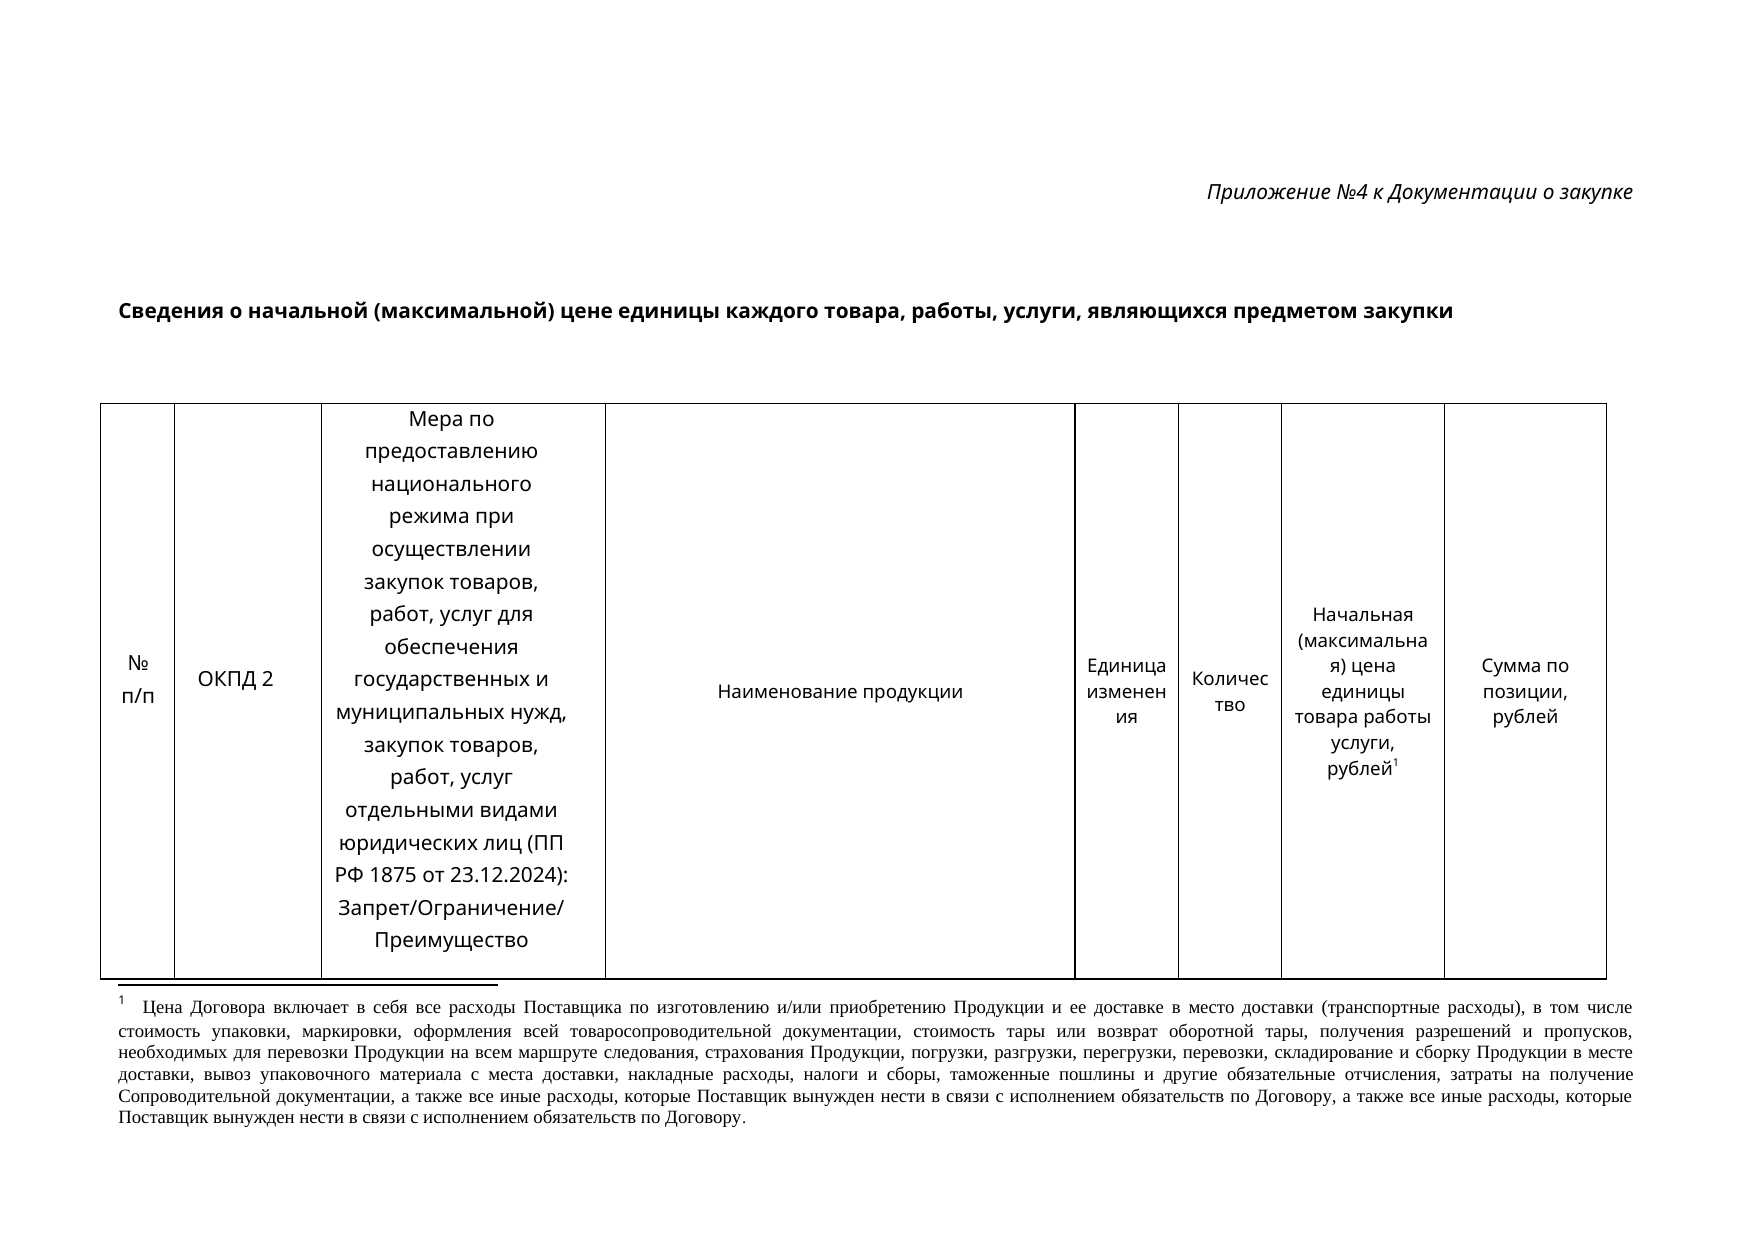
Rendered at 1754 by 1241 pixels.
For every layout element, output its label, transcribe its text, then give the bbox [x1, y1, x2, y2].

table_header Количество [1179, 404, 1281, 978]
table_header Сумма по позиции, рублей [1445, 404, 1606, 978]
text Сведения о начальной (максимальной) цене единицы каждого товара, работы, услуги, являющихся предметом закупки [118, 296, 1636, 324]
table_header Единица изменения [1076, 404, 1178, 978]
table_header Наименование продукции [606, 404, 1074, 978]
table_header Начальная (максимальная) цена единицы товара работы услуги, рублей [1282, 404, 1444, 978]
table_header ОКПД 2 [175, 404, 321, 978]
table_header № п/п [101, 404, 174, 978]
table_header Мера по предоставлению национального режима при осуществлении закупок товаров, работ, услуг для обеспечения государственных и муниципальных нужд, закупок товаров, работ, услуг отдельными видами юридических лиц (ПП РФ 1875 от 23.12.2024): Запрет/Ограничение/ Преимущество [322, 404, 605, 978]
list Приложение №4 к Документации о закупке [193, 177, 1636, 206]
